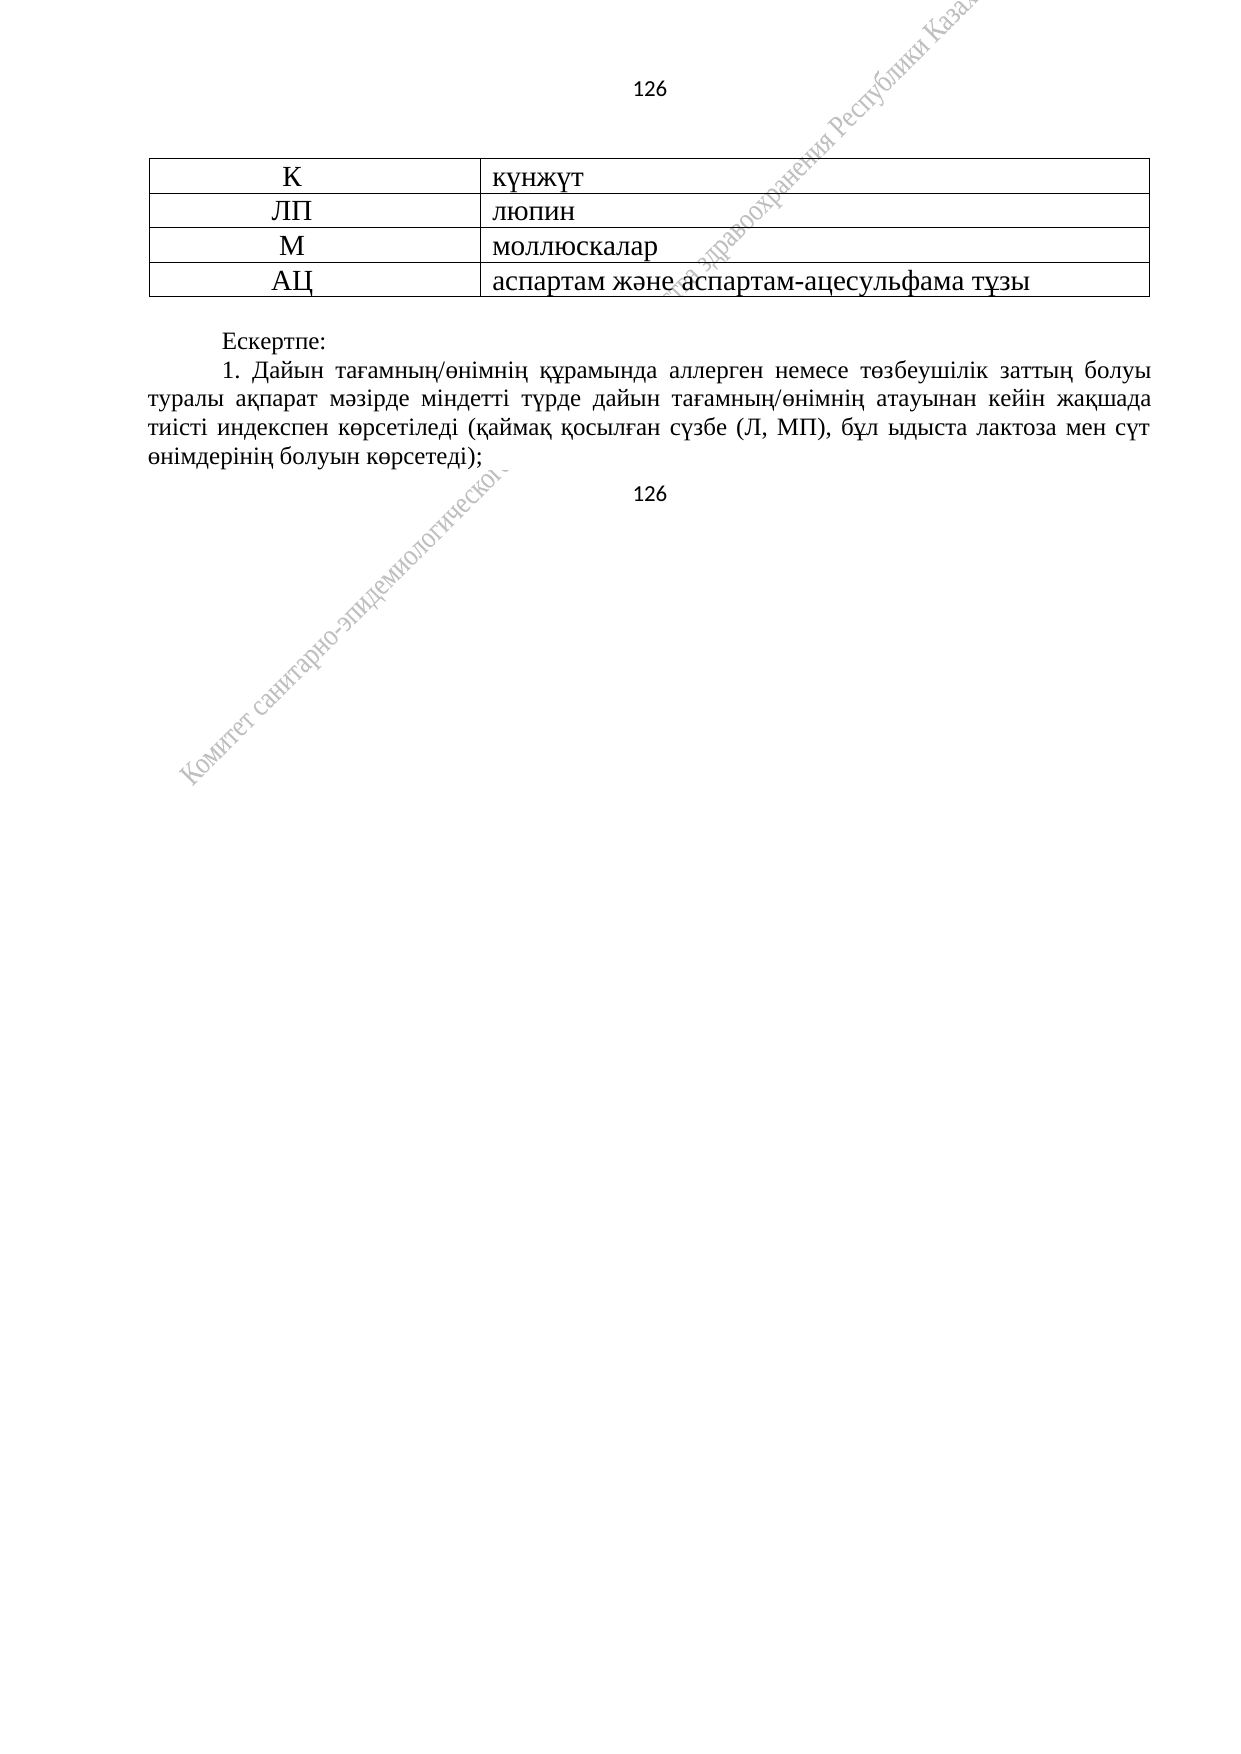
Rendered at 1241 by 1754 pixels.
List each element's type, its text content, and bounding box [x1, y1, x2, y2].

table_cell ЛП [150, 194, 480, 227]
table_cell люпин [481, 194, 1149, 227]
table_cell күнжүт [481, 159, 1149, 192]
table_cell К [150, 159, 480, 192]
table_cell М [150, 228, 480, 262]
table_cell моллюскалар [481, 228, 1149, 262]
table_cell АЦ [150, 263, 480, 296]
text Ескертпе: [148, 326, 1152, 355]
table_cell аспартам және аспартам-ацесульфама тұзы [481, 263, 1149, 296]
text 1. Дайын тағамның/өнімнің құрамында аллерген немесе төзбеушілік заттың болуы туралы ақпарат мәзірде міндетті түрде дайын тағамның/өнімнің атауынан кейін жақшада тиісті индекспен көрсетіледі (қаймақ қосылған сүзбе (Л, МП), бұл ыдыста лактоза мен сүт өнімдерінің болуын көрсетеді); [148, 355, 1152, 470]
